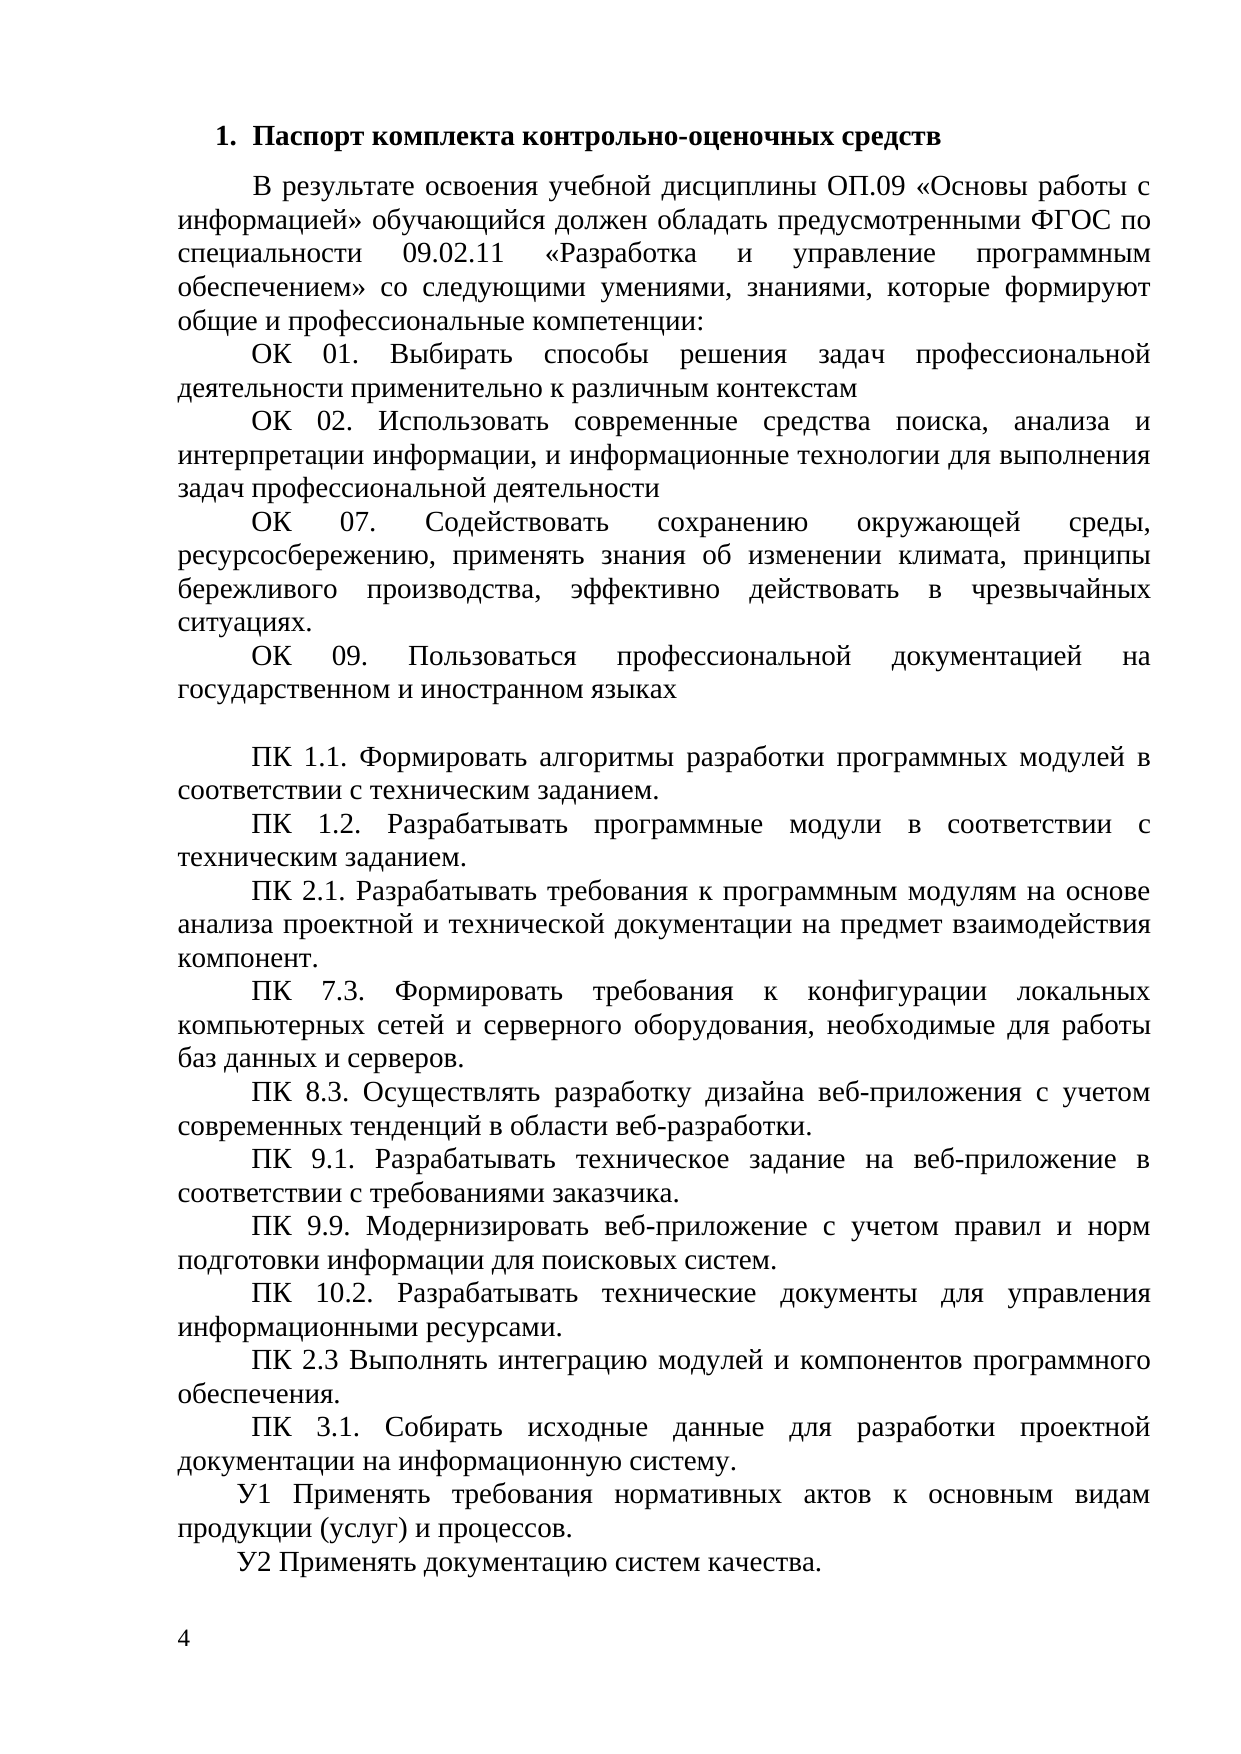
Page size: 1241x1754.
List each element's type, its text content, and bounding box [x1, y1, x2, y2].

text ОК 01. Выбирать способы решения задач профессиональной деятельности применительно к различным контекстам [177, 336, 1152, 403]
text ОК 07. Содействовать сохранению окружающей среды, ресурсосбережению, применять знания об изменении климата, принципы бережливого производства, эффективно действовать в чрезвычайных ситуациях. [177, 504, 1152, 638]
text ПК 7.3. Формировать требования к конфигурации локальных компьютерных сетей и серверного оборудования, необходимые для работы баз данных и серверов. [177, 973, 1152, 1074]
text ПК 10.2. Разрабатывать технические документы для управления информационными ресурсами. [177, 1275, 1152, 1342]
text ПК 8.3. Осуществлять разработку дизайна веб-приложения с учетом современных тенденций в области веб-разработки. [177, 1074, 1152, 1141]
text В результате освоения учебной дисциплины ОП.09 «Основы работы с информацией» обучающийся должен обладать предусмотренными ФГОС по специальности 09.02.11 «Разработка и управление программным обеспечением» со следующими умениями, знаниями, которые формируют общие и профессиональные компетенции: [177, 168, 1152, 336]
text ОК 09. Пользоваться профессиональной документацией на государственном и иностранном языках [177, 638, 1152, 705]
text ПК 2.1. Разрабатывать требования к программным модулям на основе анализа проектной и технической документации на предмет взаимодействия компонент. [177, 873, 1152, 973]
text У2 Применять документацию систем качества. [177, 1544, 1152, 1577]
text ПК 9.9. Модернизировать веб-приложение с учетом правил и норм подготовки информации для поисковых систем. [177, 1208, 1152, 1275]
text ПК 2.3 Выполнять интеграцию модулей и компонентов программного обеспечения. [177, 1342, 1152, 1409]
text ПК 9.1. Разрабатывать техническое задание на веб-приложение в соответствии с требованиями заказчика. [177, 1141, 1152, 1208]
text ПК 1.2. Разрабатывать программные модули в соответствии с техническим заданием. [177, 806, 1152, 873]
text ОК 02. Использовать современные средства поиска, анализа и интерпретации информации, и информационные технологии для выполнения задач профессиональной деятельности [177, 403, 1152, 504]
text У1 Применять требования нормативных актов к основным видам продукции (услуг) и процессов. [177, 1477, 1152, 1544]
list Паспорт комплекта контрольно-оценочных средств [215, 118, 1152, 152]
text ПК 3.1. Собирать исходные данные для разработки проектной документации на информационную систему. [177, 1409, 1152, 1477]
text ПК 1.1. Формировать алгоритмы разработки программных модулей в соответствии с техническим заданием. [177, 739, 1152, 806]
